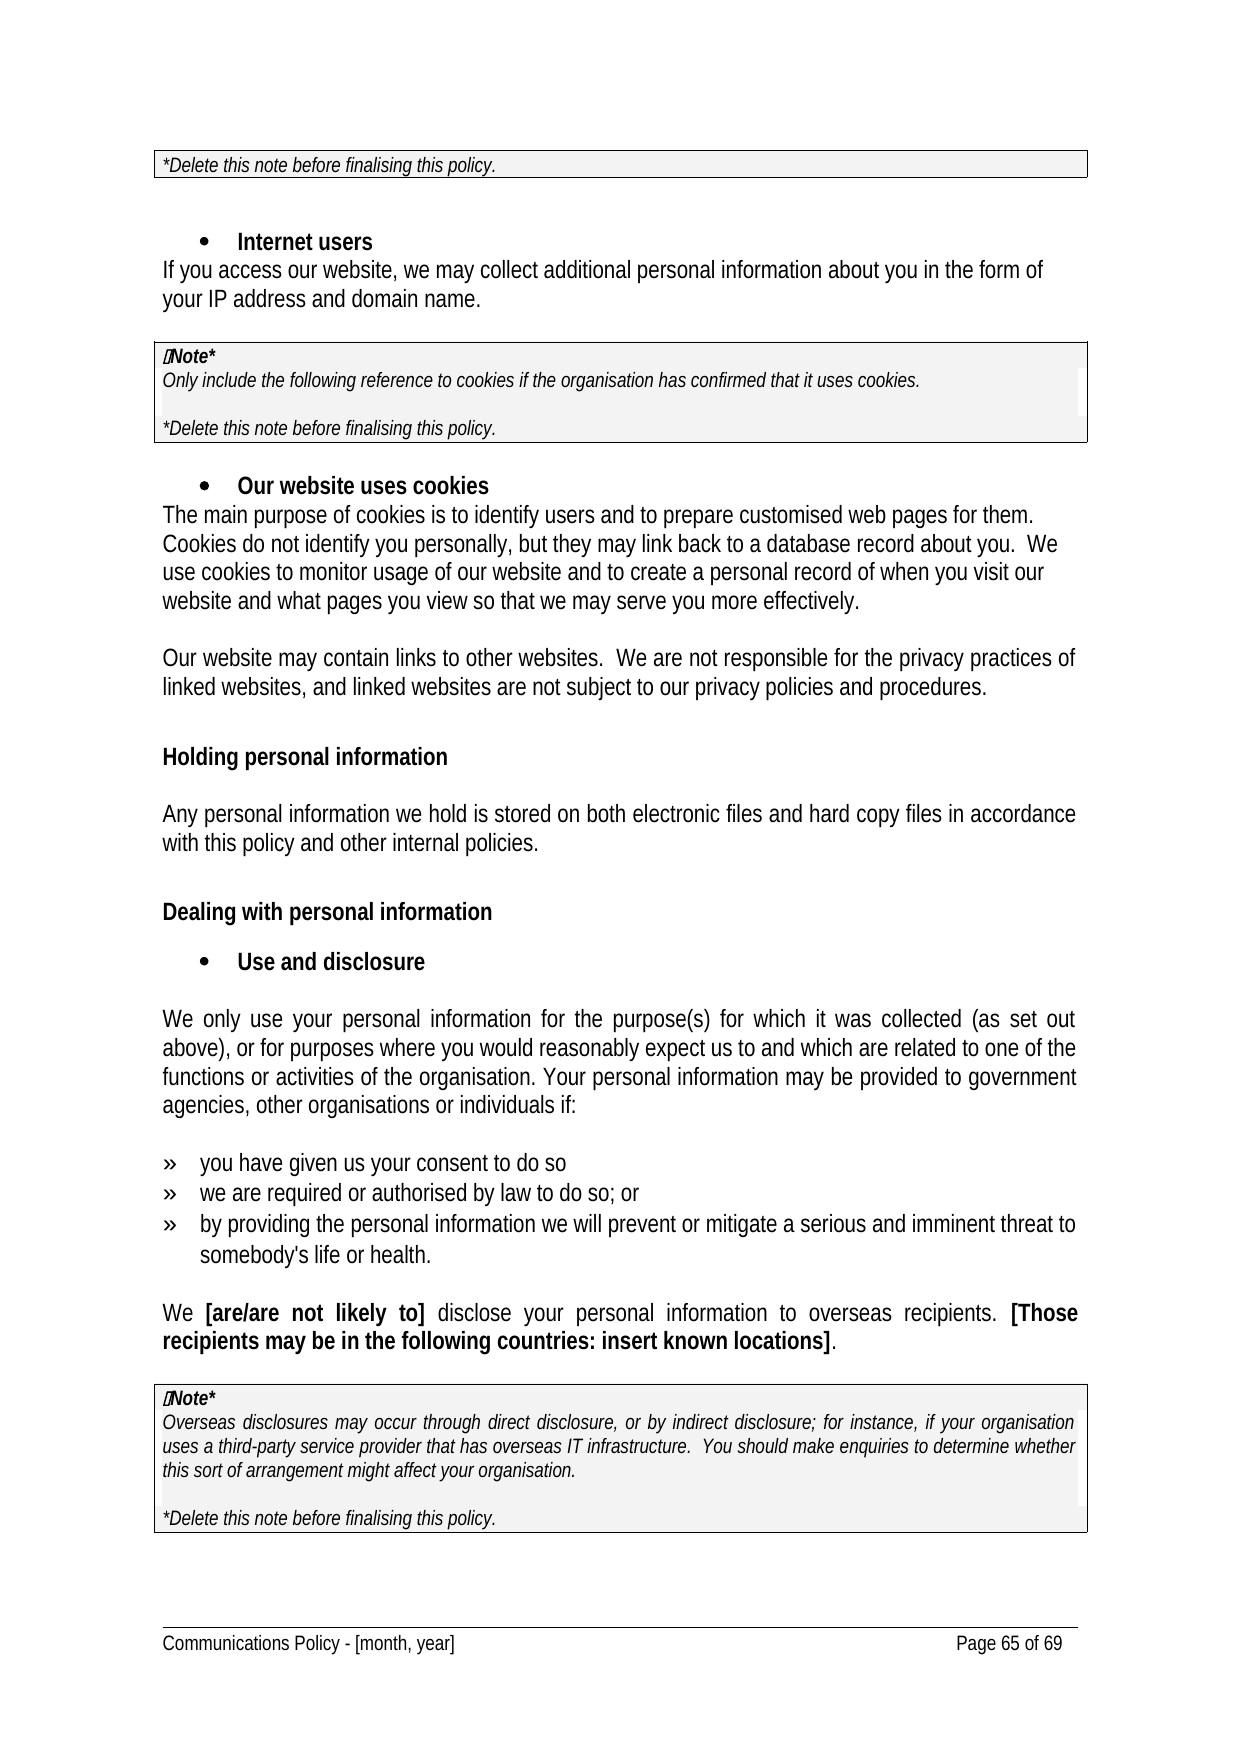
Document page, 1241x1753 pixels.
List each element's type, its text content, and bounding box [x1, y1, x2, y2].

text Only include the following reference to cookies if the organisation has confirmed that it uses cookies. [162, 368, 1078, 392]
subtitle Dealing with personal information [162, 897, 1078, 926]
text Our website may contain links to other websites. We are not responsible for the privacy practices of linked websites, and linked websites are not subject to our privacy policies and procedures. [162, 643, 1078, 700]
list you have given us your consent to do so [162, 1147, 1078, 1178]
text If you access our website, we may collect additional personal information about you in the form of your IP address and domain name. [162, 255, 1078, 313]
text We only use your personal information for the purpose(s) for which it was collected (as set out above), or for purposes where you would reasonably expect us to and which are related to one of the functions or activities of the organisation. Your personal information may be provided to government agencies, other organisations or individuals if: [162, 1004, 1078, 1119]
list by providing the personal information we will prevent or mitigate a serious and imminent threat to somebody's life or health. [162, 1209, 1078, 1269]
list Our website uses cookies [200, 471, 1078, 500]
text *Delete this note before finalising this policy. [155, 413, 1087, 442]
text The main purpose of cookies is to identify users and to prepare customised web pages for them. Cookies do not identify you personally, but they may link back to a database record about you. We use cookies to monitor usage of our website and to create a personal record of when you visit our website and what pages you view so that we may serve you more effectively. [162, 500, 1078, 614]
subtitle Use and disclosure [200, 947, 1078, 976]
list we are required or authorised by law to do so; or [162, 1178, 1078, 1209]
text *Delete this note before finalising this policy. [155, 151, 1087, 177]
subtitle Internet users [200, 227, 1078, 255]
subtitle Holding personal information [162, 742, 1078, 770]
text Note* [155, 343, 1087, 368]
text Any personal information we hold is stored on both electronic files and hard copy files in accordance with this policy and other internal policies. [162, 799, 1078, 856]
text *Delete this note before finalising this policy. [155, 1503, 1087, 1532]
text Note* [155, 1385, 1087, 1410]
text Overseas disclosures may occur through direct disclosure, or by indirect disclosure; for instance, if your organisation uses a third-party service provider that has overseas IT infrastructure. You should make enquiries to determine whether this sort of arrangement might affect your organisation. [162, 1410, 1078, 1482]
text We [are/are not likely to] disclose your personal information to overseas recipients. [Those recipients may be in the following countries: insert known locations]. [162, 1298, 1078, 1355]
